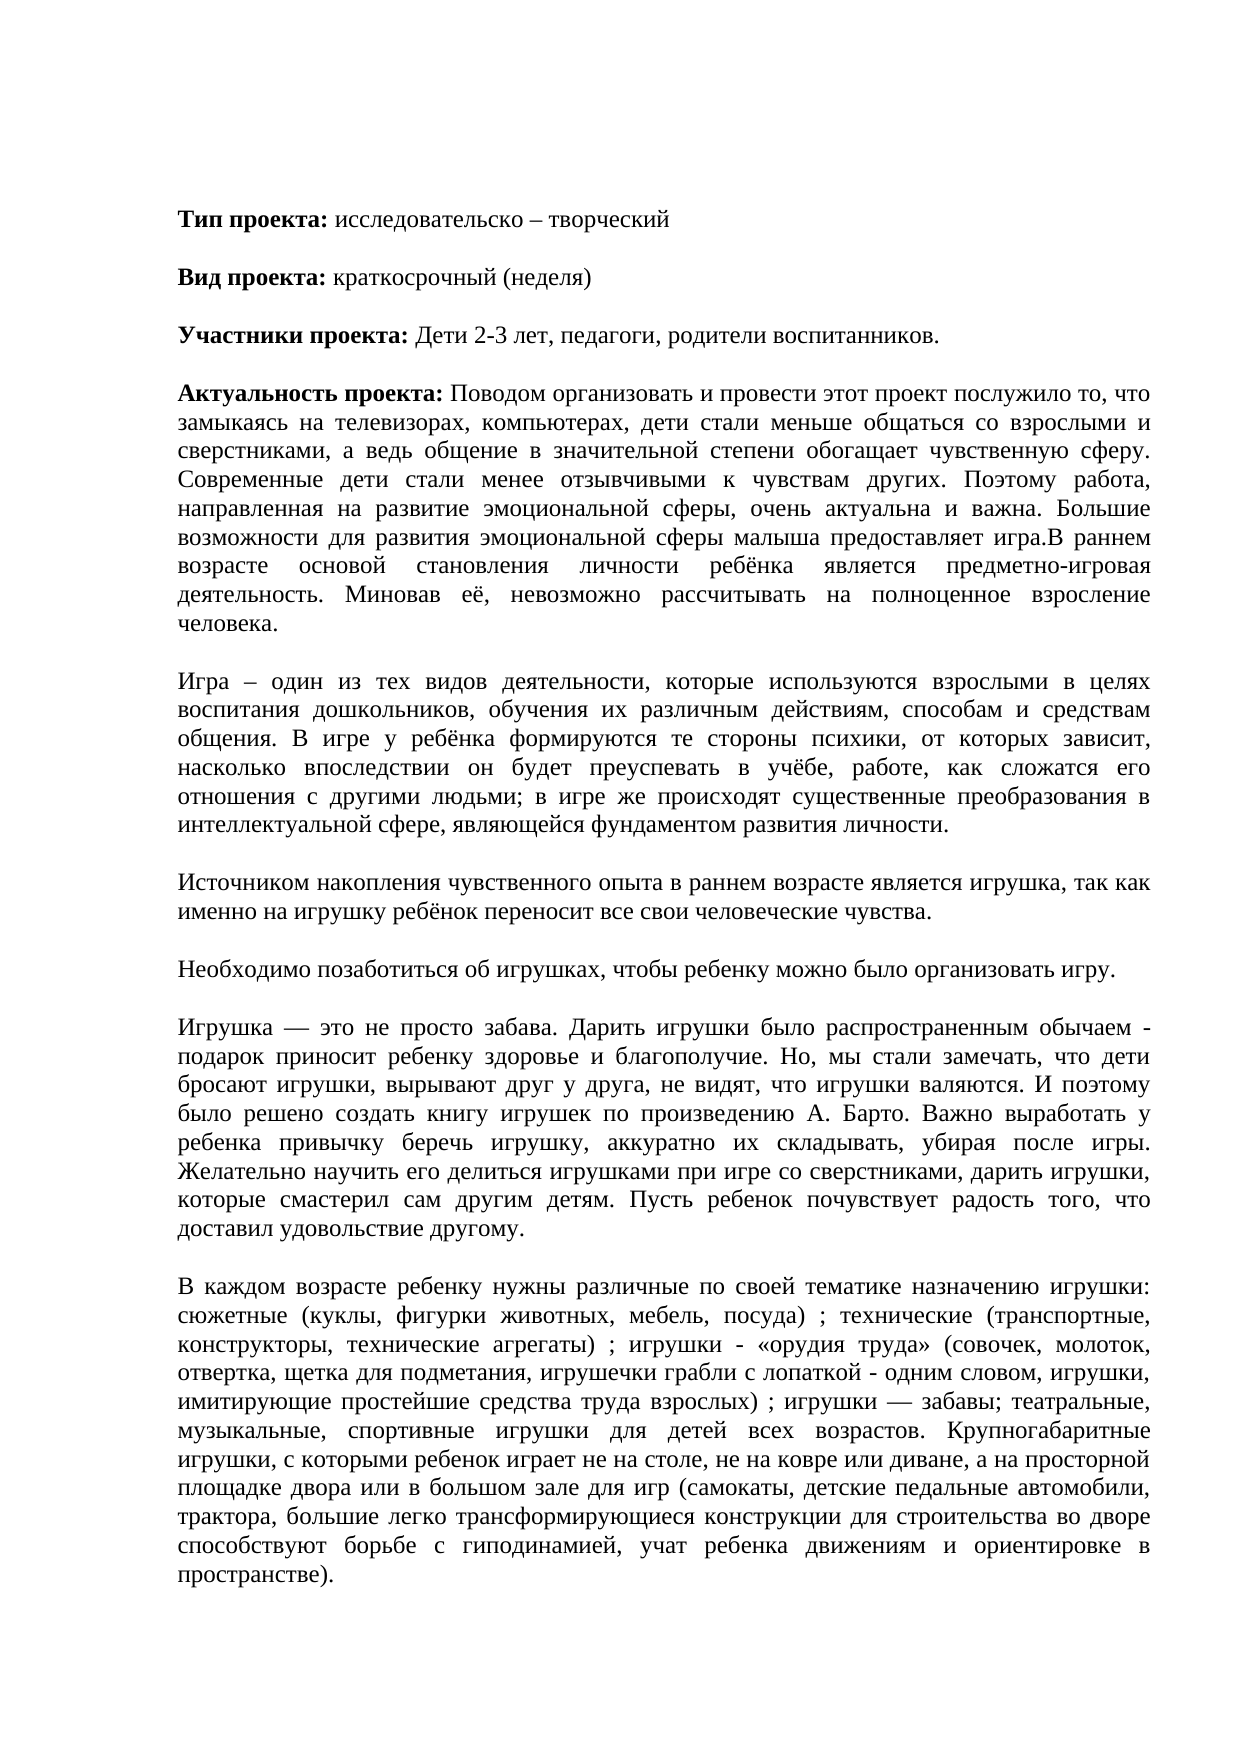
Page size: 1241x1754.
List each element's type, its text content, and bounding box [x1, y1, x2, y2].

text Вид проекта: краткосрочный (неделя) [177, 262, 1152, 291]
text Источником накопления чувственного опыта в раннем возрасте является игрушка, так как именно на игрушку ребёнок переносит все свои человеческие чувства. [177, 867, 1152, 925]
text Игра – один из тех видов деятельности, которые используются взрослыми в целях воспитания дошкольников, обучения их различным действиям, способам и средствам общения. В игре у ребёнка формируются те стороны психики, от которых зависит, насколько впоследствии он будет преуспевать в учёбе, работе, как сложатся его отношения с другими людьми; в игре же происходят существенные преобразования в интеллектуальной сфере, являющейся фундаментом развития личности. [177, 666, 1152, 838]
text Актуальность проекта: Поводом организовать и провести этот проект послужило то, что замыкаясь на телевизорах, компьютерах, дети стали меньше общаться со взрослыми и сверстниками, а ведь общение в значительной степени обогащает чувственную сферу. Современные дети стали менее отзывчивыми к чувствам других. Поэтому работа, направленная на развитие эмоциональной сферы, очень актуальна и важна. Большие возможности для развития эмоциональной сферы малыша предоставляет игра.В раннем возрасте основой становления личности ребёнка является предметно-игровая деятельность. Миновав её, невозможно рассчитывать на полноценное взросление человека. [177, 378, 1152, 637]
text Тип проекта: исследовательско – творческий [177, 204, 1152, 233]
text Игрушка — это не просто забава. Дарить игрушки было распространенным обычаем - подарок приносит ребенку здоровье и благополучие. Но, мы стали замечать, что дети бросают игрушки, вырывают друг у друга, не видят, что игрушки валяются. И поэтому было решено создать книгу игрушек по произведению А. Барто. Важно выработать у ребенка привычку беречь игрушку, аккуратно их складывать, убирая после игры. Желательно научить его делиться игрушками при игре со сверстниками, дарить игрушки, которые смастерил сам другим детям. Пусть ребенок почувствует радость того, что доставил удовольствие другому. [177, 1012, 1152, 1242]
text Необходимо позаботиться об игрушках, чтобы ребенку можно было организовать игру. [177, 954, 1152, 983]
text В каждом возрасте ребенку нужны различные по своей тематике назначению игрушки: сюжетные (куклы, фигурки животных, мебель, посуда) ; технические (транспортные, конструкторы, технические агрегаты) ; игрушки - «орудия труда» (совочек, молоток, отвертка, щетка для подметания, игрушечки грабли с лопаткой - одним словом, игрушки, имитирующие простейшие средства труда взрослых) ; игрушки — забавы; театральные, музыкальные, спортивные игрушки для детей всех возрастов. Крупногабаритные игрушки, с которыми ребенок играет не на столе, не на ковре или диване, а на просторной площадке двора или в большом зале для игр (самокаты, детские педальные автомобили, трактора, большие легко трансформирующиеся конструкции для строительства во дворе способствуют борьбе с гиподинамией, учат ребенка движениям и ориентировке в пространстве). [177, 1271, 1152, 1587]
text Участники проекта: Дети 2-3 лет, педагоги, родители воспитанников. [177, 320, 1152, 349]
